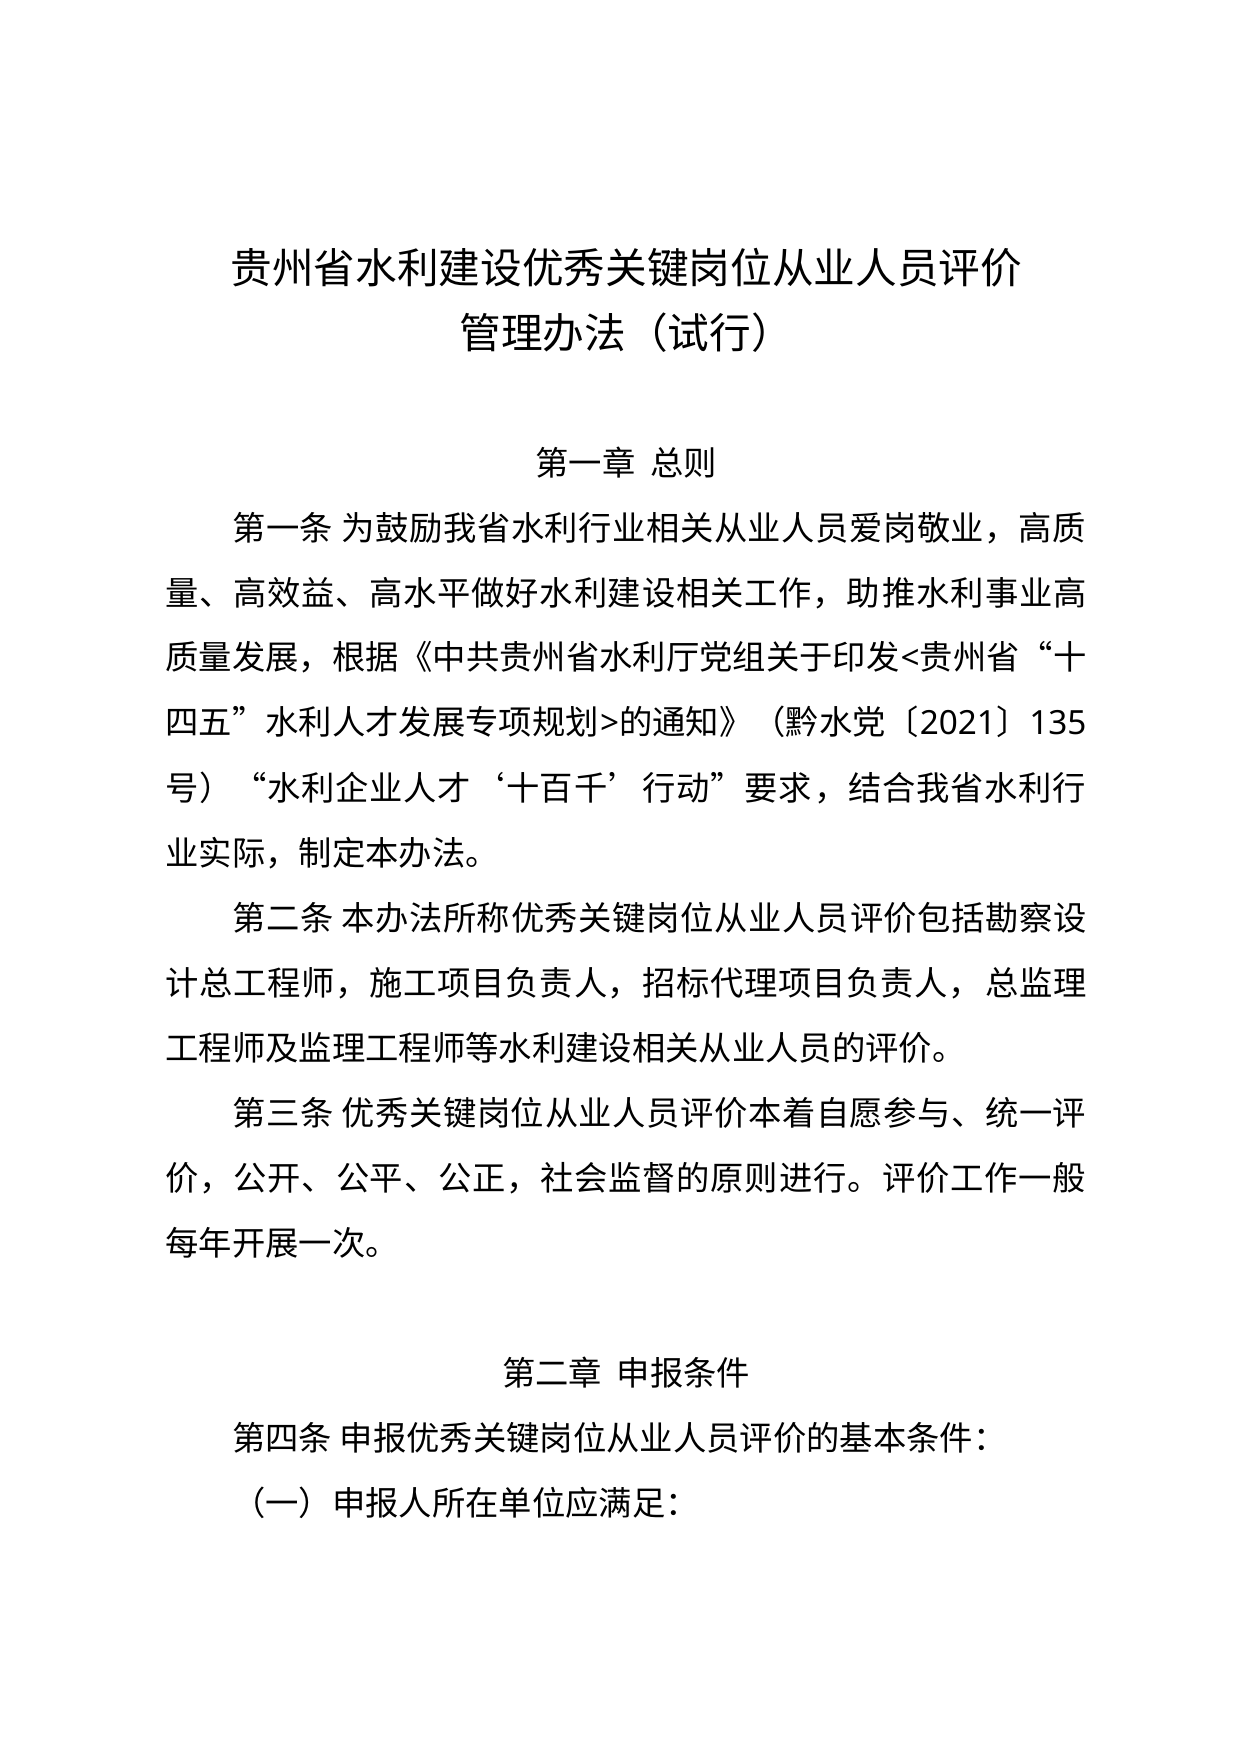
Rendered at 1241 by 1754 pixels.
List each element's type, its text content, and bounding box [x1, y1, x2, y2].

text 第二章 申报条件 [165, 1338, 1087, 1403]
text （一）申报人所在单位应满足： [165, 1468, 1087, 1533]
text 贵州省水利建设优秀关键岗位从业人员评价 [165, 233, 1087, 298]
text 管理办法（试行） [165, 298, 1087, 363]
text 第三条 优秀关键岗位从业人员评价本着自愿参与、统一评价，公开、公平、公正，社会监督的原则进行。评价工作一般每年开展一次。 [165, 1078, 1087, 1273]
text 第一条 为鼓励我省水利行业相关从业人员爱岗敬业，高质量、高效益、高水平做好水利建设相关工作，助推水利事业高质量发展，根据《中共贵州省水利厅党组关于印发<贵州省“十四五”水利人才发展专项规划>的通知》（黔水党〔2021〕135号）“水利企业人才‘十百千’行动”要求，结合我省水利行业实际，制定本办法。 [165, 493, 1087, 883]
text 第一章 总则 [165, 428, 1087, 493]
text 第四条 申报优秀关键岗位从业人员评价的基本条件： [165, 1403, 1087, 1468]
list 第二条 本办法所称优秀关键岗位从业人员评价包括勘察设计总工程师，施工项目负责人，招标代理项目负责人，总监理工程师及监理工程师等水利建设相关从业人员的评价。 [165, 883, 1087, 1078]
